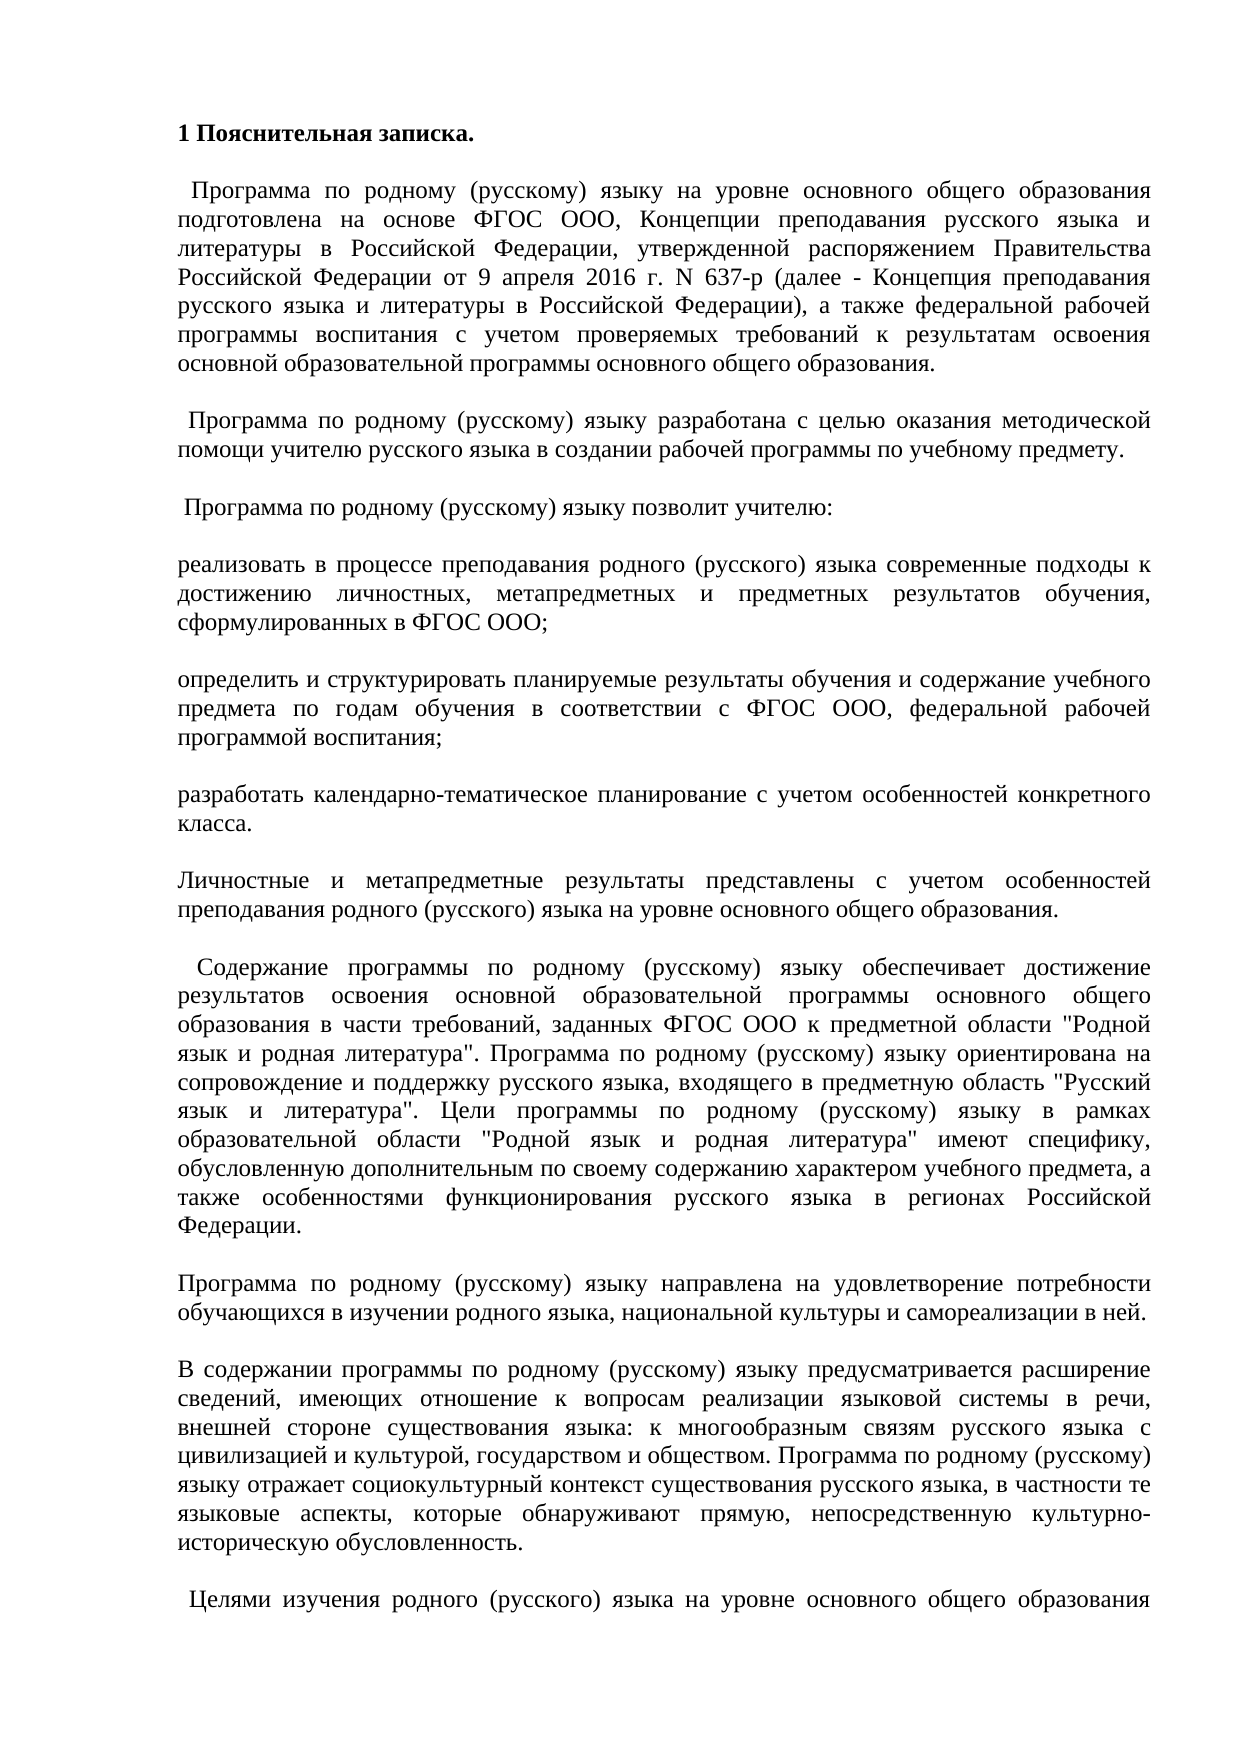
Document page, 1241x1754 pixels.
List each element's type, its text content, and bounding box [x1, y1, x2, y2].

text Программа по родному (русскому) языку разработана с целью оказания методической помощи учителю русского языка в создании рабочей программы по учебному предмету. [177, 377, 1152, 463]
text реализовать в процессе преподавания родного (русского) языка современные подходы к достижению личностных, метапредметных и предметных результатов обучения, сформулированных в ФГОС ООО; [177, 521, 1152, 636]
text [177, 1556, 1152, 1613]
text В содержании программы по родному (русскому) языку предусматривается расширение сведений, имеющих отношение к вопросам реализации языковой системы в речи, внешней стороне существования языка: к многообразным связям русского языка с цивилизацией и культурой, государством и обществом. Программа по родному (русскому) языку отражает социокультурный контекст существования русского языка, в частности те языковые аспекты, которые обнаруживают прямую, непосредственную культурно-историческую обусловленность. [177, 1326, 1152, 1556]
text Личностные и метапредметные результаты представлены с учетом особенностей преподавания родного (русского) языка на уровне основного общего образования. [177, 837, 1152, 923]
text Программа по родному (русскому) языку на уровне основного общего образования подготовлена на основе ФГОС ООО, Концепции преподавания русского языка и литературы в Российской Федерации, утвержденной распоряжением Правительства Российской Федерации от 9 апреля 2016 г. N 637-р (далее - Концепция преподавания русского языка и литературы в Российской Федерации), а также федеральной рабочей программы воспитания с учетом проверяемых требований к результатам освоения основной образовательной программы основного общего образования. [177, 147, 1152, 377]
text Программа по родному (русскому) языку позволит учителю: [177, 463, 1152, 521]
text 1 Пояснительная записка. [177, 118, 1152, 147]
text разработать календарно-тематическое планирование с учетом особенностей конкретного класса. [177, 751, 1152, 837]
text определить и структурировать планируемые результаты обучения и содержание учебного предмета по годам обучения в соответствии с ФГОС ООО, федеральной рабочей программой воспитания; [177, 636, 1152, 751]
text Программа по родному (русскому) языку направлена на удовлетворение потребности обучающихся в изучении родного языка, национальной культуры и самореализации в ней. [177, 1239, 1152, 1326]
text Содержание программы по родному (русскому) языку обеспечивает достижение результатов освоения основной образовательной программы основного общего образования в части требований, заданных ФГОС ООО к предметной области "Родной язык и родная литература". Программа по родному (русскому) языку ориентирована на сопровождение и поддержку русского языка, входящего в предметную область "Русский язык и литература". Цели программы по родному (русскому) языку в рамках образовательной области "Родной язык и родная литература" имеют специфику, обусловленную дополнительным по своему содержанию характером учебного предмета, а также особенностями функционирования русского языка в регионах Российской Федерации. [177, 923, 1152, 1239]
